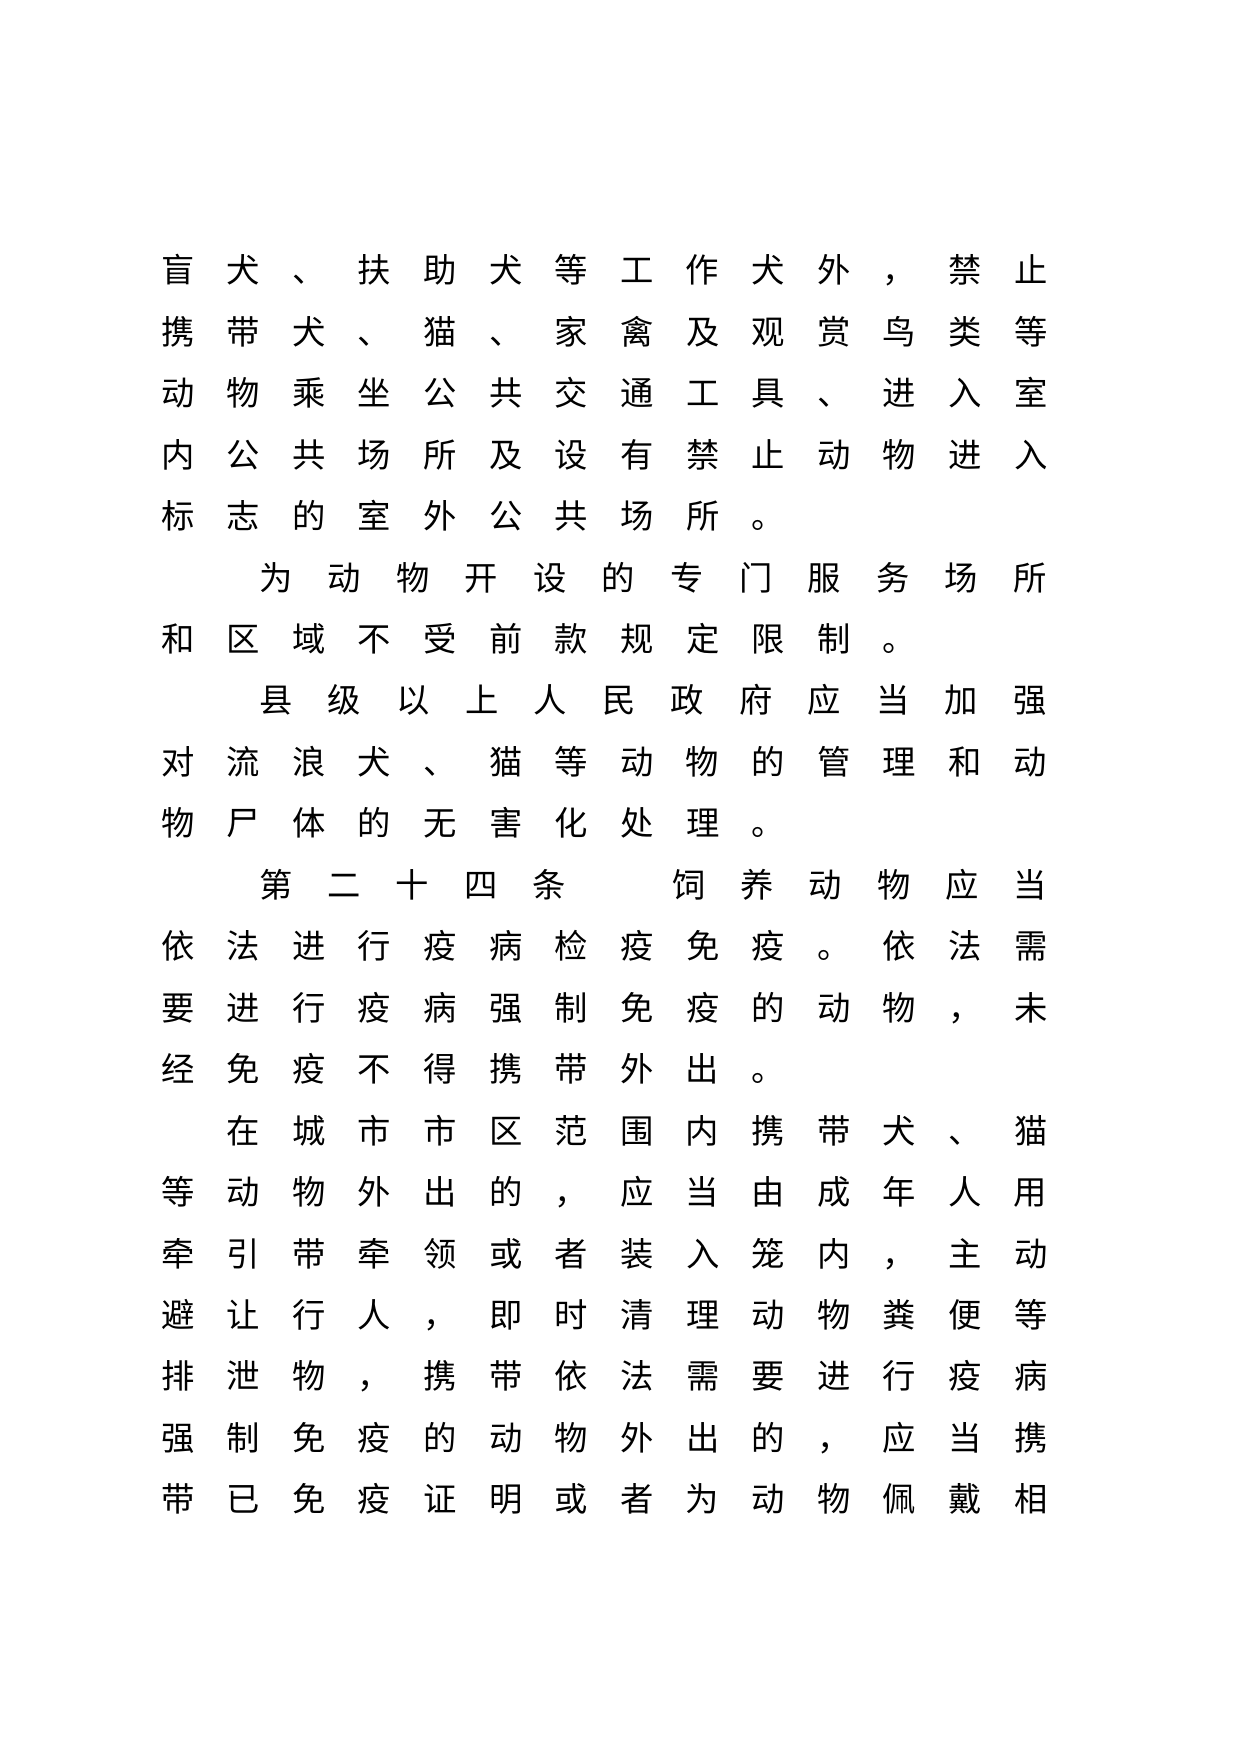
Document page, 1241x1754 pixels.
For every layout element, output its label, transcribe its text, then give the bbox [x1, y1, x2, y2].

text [161, 1098, 1079, 1528]
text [161, 237, 1079, 545]
text 为动物开设的专门服务场所和区域不受前款规定限制。 [161, 545, 1079, 668]
text 第二十四条 饲养动物应当依法进行疫病检疫免疫。依法需要进行疫病强制免疫的动物，未经免疫不得携带外出。 [161, 852, 1079, 1098]
text 县级以上人民政府应当加强对流浪犬、猫等动物的管理和动物尸体的无害化处理。 [161, 668, 1079, 852]
